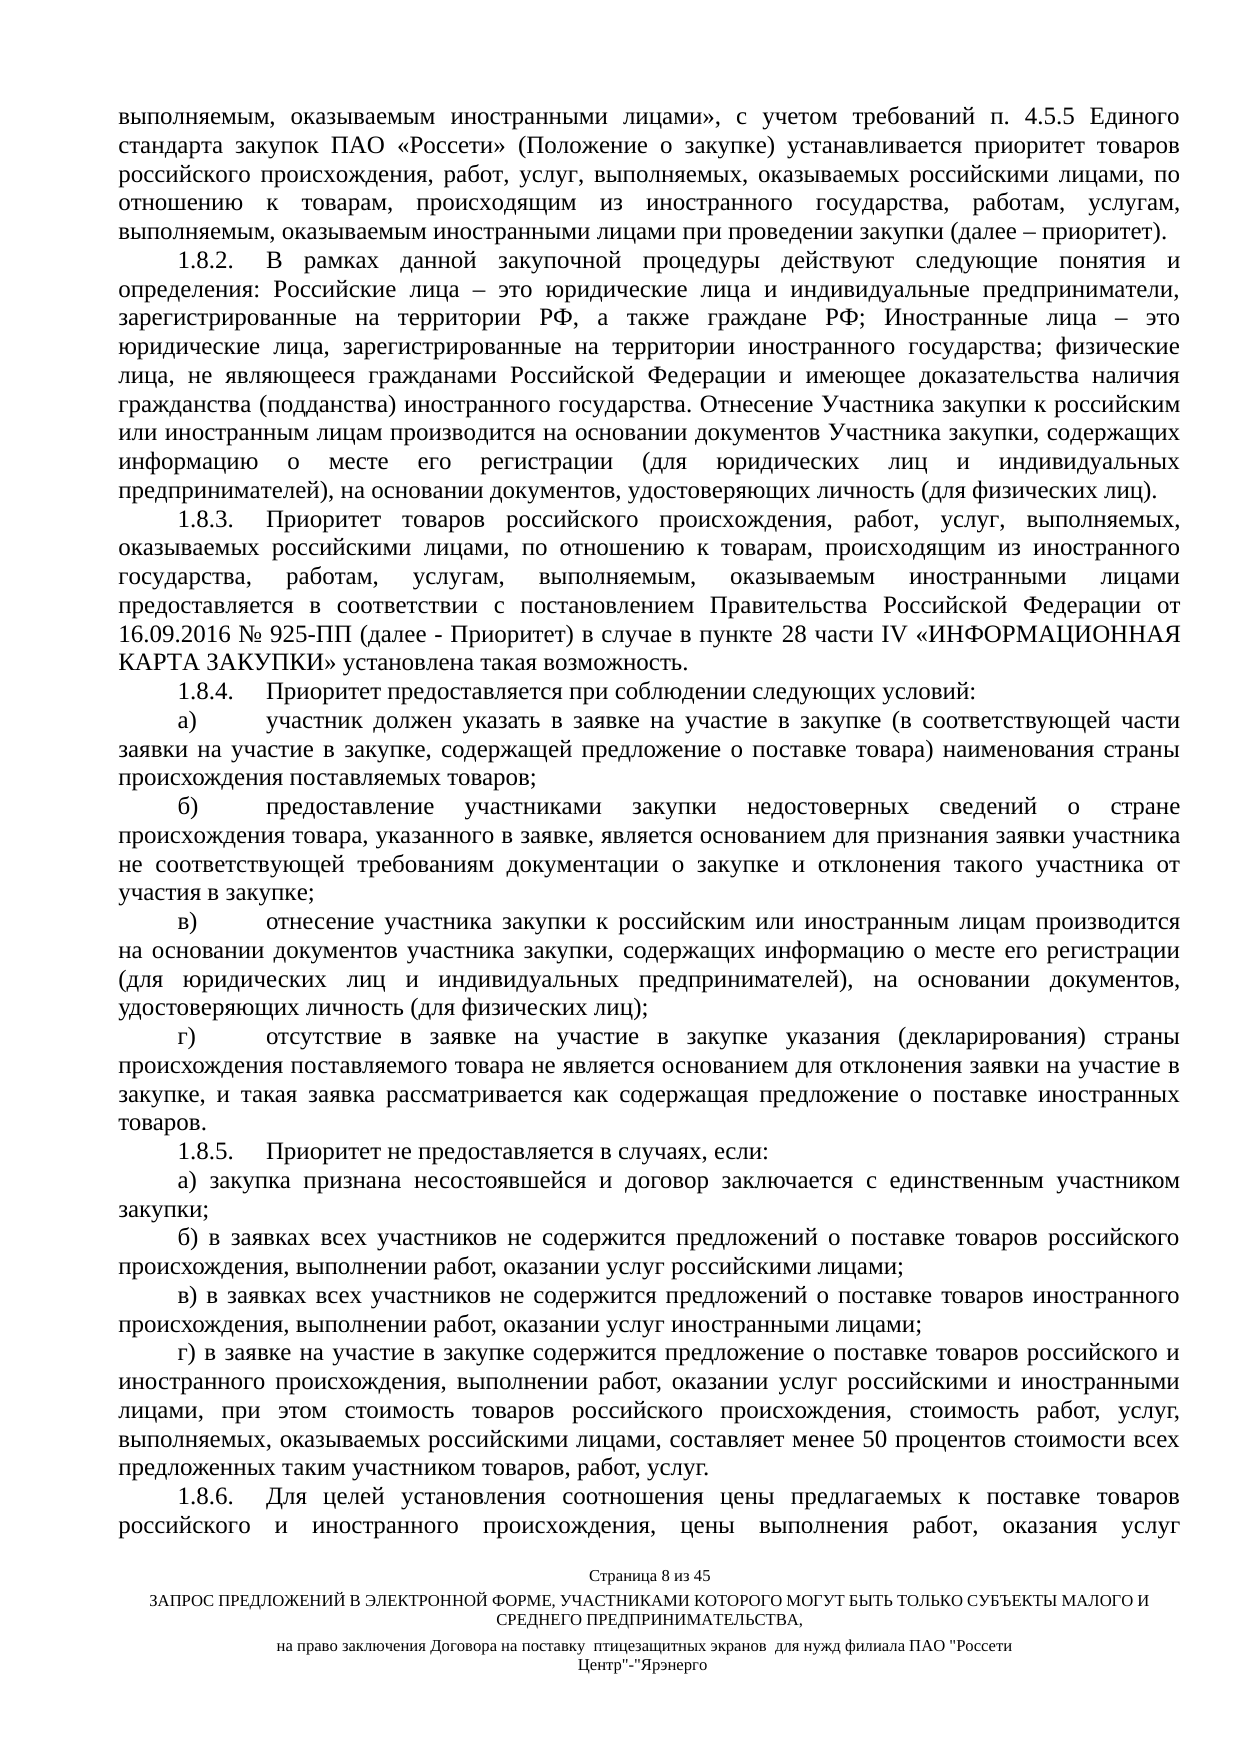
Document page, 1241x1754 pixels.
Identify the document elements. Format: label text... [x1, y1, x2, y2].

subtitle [118, 1481, 1181, 1539]
subtitle В рамках данной закупочной процедуры действуют следующие понятия и определения: Российские лица – это юридические лица и индивидуальные предприниматели, зарегистрированные на территории РФ, а также граждане РФ; Иностранные лица – это юридические лица, зарегистрированные на территории иностранного государства; физические лица, не являющееся гражданами Российской Федерации и имеющее доказательства наличия гражданства (подданства) иностранного государства. Отнесение Участника закупки к российским или иностранным лицам производится на основании документов Участника закупки, содержащих информацию о месте его регистрации (для юридических лиц и индивидуальных предпринимателей), на основании документов, удостоверяющих личность (для физических лиц). [118, 245, 1181, 504]
list предоставление участниками закупки недостоверных сведений о стране происхождения товара, указанного в заявке, является основанием для признания заявки участника не соответствующей требованиям документации о закупке и отклонения такого участника от участия в закупке; [118, 791, 1181, 906]
list отсутствие в заявке на участие в закупке указания (декларирования) страны происхождения поставляемого товара не является основанием для отклонения заявки на участие в закупке, и такая заявка рассматривается как содержащая предложение о поставке иностранных товаров. [118, 1021, 1181, 1136]
subtitle Приоритет предоставляется при соблюдении следующих условий: [118, 676, 1181, 705]
list в) в заявках всех участников не содержится предложений о поставке товаров иностранного происхождения, выполнении работ, оказании услуг иностранными лицами; [118, 1280, 1181, 1337]
list а) закупка признана несостоявшейся и договор заключается с единственным участником закупки; [118, 1165, 1181, 1222]
list б) в заявках всех участников не содержится предложений о поставке товаров российского происхождения, выполнении работ, оказании услуг российскими лицами; [118, 1222, 1181, 1280]
subtitle Приоритет товаров российского происхождения, работ, услуг, выполняемых, оказываемых российскими лицами, по отношению к товарам, происходящим из иностранного государства, работам, услугам, выполняемым, оказываемым иностранными лицами предоставляется в соответствии с постановлением Правительства Российской Федерации от 16.09.2016 № 925-ПП (далее - Приоритет) в случае в пункте 28 части IV «ИНФОРМАЦИОННАЯ КАРТА ЗАКУПКИ» установлена такая возможность. [118, 504, 1181, 676]
subtitle Приоритет не предоставляется в случаях, если: [118, 1136, 1181, 1165]
list участник должен указать в заявке на участие в закупке (в соответствующей части заявки на участие в закупке, содержащей предложение о поставке товара) наименования страны происхождения поставляемых товаров; [118, 705, 1181, 791]
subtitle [118, 101, 1181, 245]
list отнесение участника закупки к российским или иностранным лицам производится на основании документов участника закупки, содержащих информацию о месте его регистрации (для юридических лиц и индивидуальных предпринимателей), на основании документов, удостоверяющих личность (для физических лиц); [118, 906, 1181, 1021]
list г) в заявке на участие в закупке содержится предложение о поставке товаров российского и иностранного происхождения, выполнении работ, оказании услуг российскими и иностранными лицами, при этом стоимость товаров российского происхождения, стоимость работ, услуг, выполняемых, оказываемых российскими лицами, составляет менее 50 процентов стоимости всех предложенных таким участником товаров, работ, услуг. [118, 1337, 1181, 1481]
